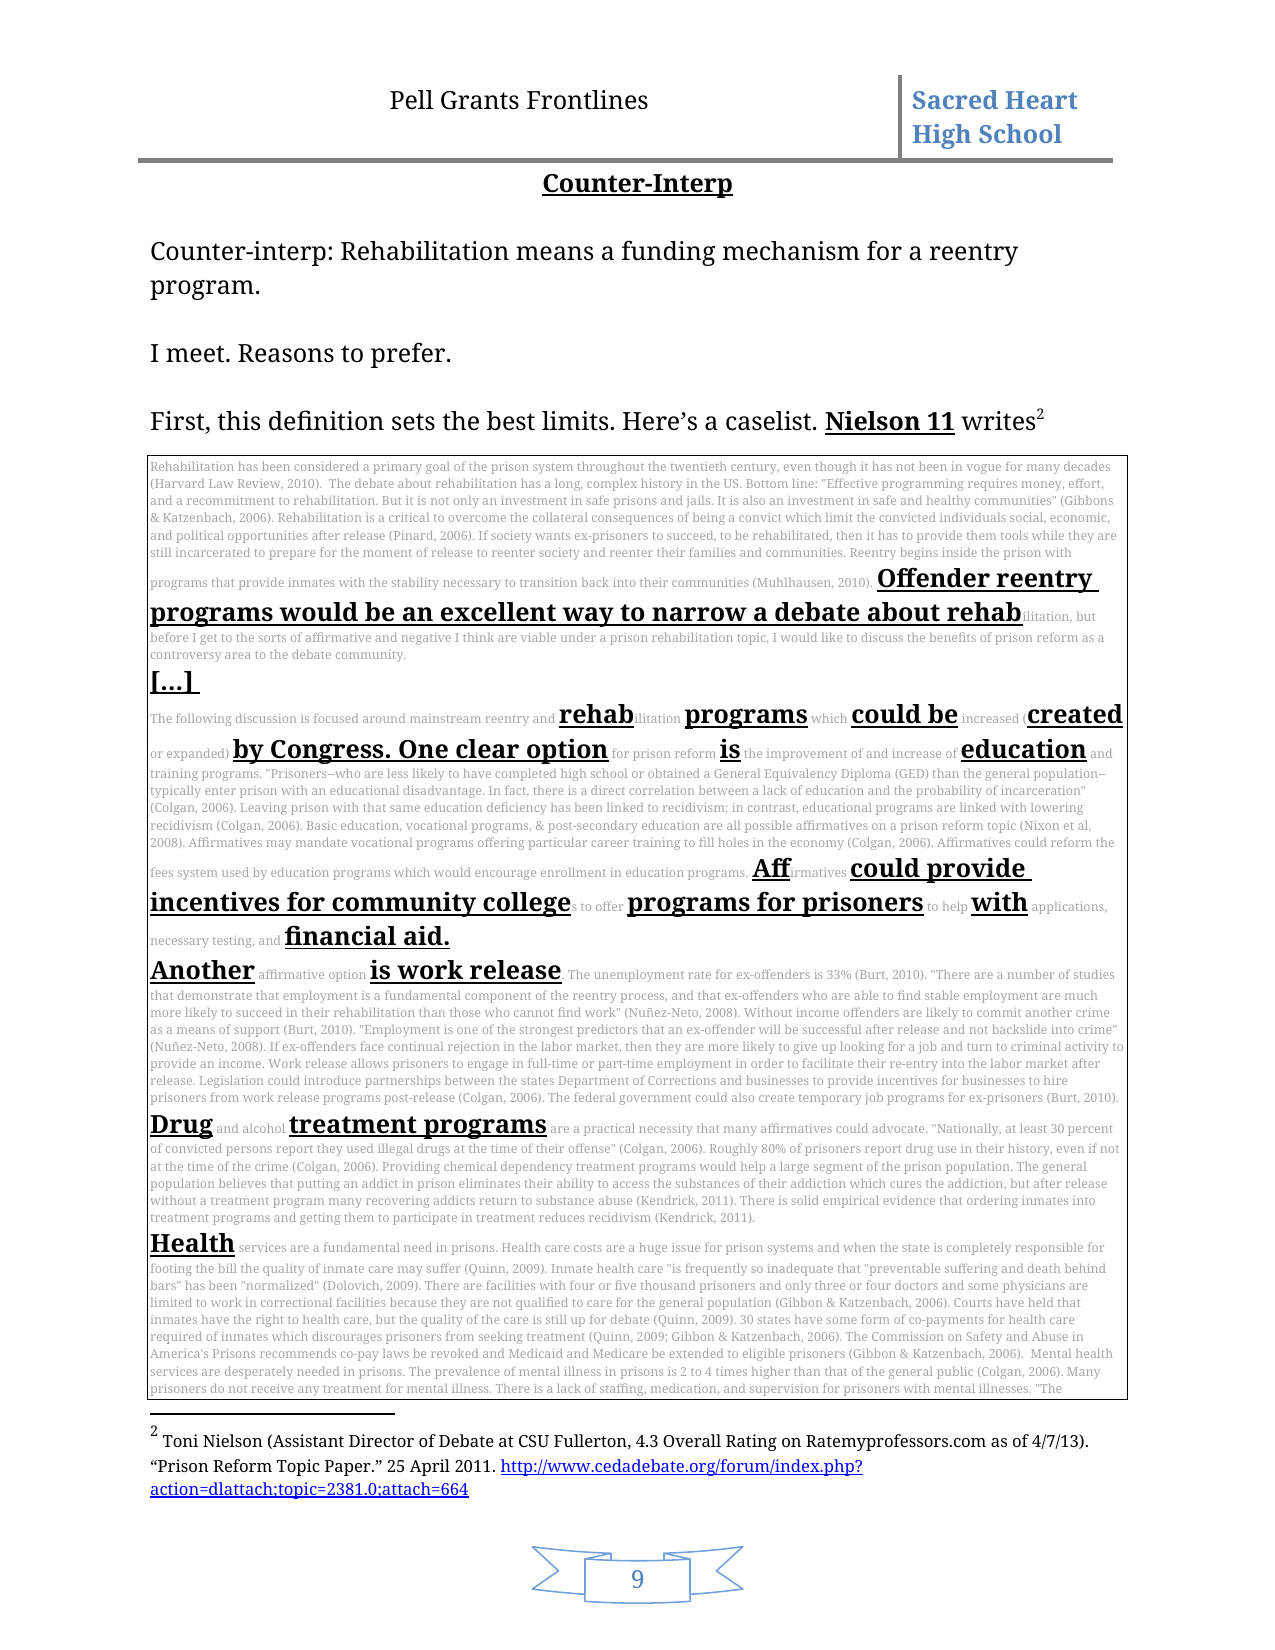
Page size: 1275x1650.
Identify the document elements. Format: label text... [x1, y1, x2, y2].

text Counter-interp: Rehabilitation means a funding mechanism for a reentry program. [150, 234, 1125, 302]
text Rehabilitation has been considered a primary goal of the prison system throughout the twentieth century, even though it has not been in vogue for many decades (Harvard Law Review, 2010). The debate about rehabilitation has a long, complex history in the US. Bottom line: "Effective programming requires money, effort, and a recommitment to rehabilitation. But it is not only an investment in safe prisons and jails. It is also an investment in safe and healthy communities" (Gibbons & Katzenbach, 2006). Rehabilitation is a critical to overcome the collateral consequences of being a convict which limit the convicted individuals social, economic, and political opportunities after release (Pinard, 2006). If society wants ex-prisoners to succeed, to be rehabilitated, then it has to provide them tools while they are still incarcerated to prepare for the moment of release to reenter society and reenter their families and communities. Reentry begins inside the prison with programs that provide inmates with the stability necessary to transition back into their communities (Muhlhausen, 2010). Offender reentry programs would be an excellent way to narrow a debate about rehabilitation, but before I get to the sorts of affirmative and negative I think are viable under a prison rehabilitation topic, I would like to discuss the benefits of prison reform as a controversy area to the debate community. [148, 456, 1127, 663]
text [148, 1223, 1127, 1399]
text Another affirmative option is work release. The unemployment rate for ex-offenders is 33% (Burt, 2010). "There are a number of studies that demonstrate that employment is a fundamental component of the reentry process, and that ex-offenders who are able to find stable employment are much more likely to succeed in their rehabilitation than those who cannot find work" (Nuñez-Neto, 2008). Without income offenders are likely to commit another crime as a means of support (Burt, 2010). "Employment is one of the strongest predictors that an ex-offender will be successful after release and not backslide into crime" (Nuñez-Neto, 2008). If ex-offenders face continual rejection in the labor market, then they are more likely to give up looking for a job and turn to criminal activity to provide an income. Work release allows prisoners to engage in full-time or part-time employment in order to facilitate their re-entry into the labor market after release. Legislation could introduce partnerships between the states Department of Corrections and businesses to provide incentives for businesses to hire prisoners from work release programs post-release (Colgan, 2006). The federal government could also create temporary job programs for ex-prisoners (Burt, 2010). [150, 953, 1125, 1107]
subtitle Counter-Interp [150, 166, 1125, 200]
text I meet. Reasons to prefer. [150, 336, 1125, 370]
text First, this definition sets the best limits. Here’s a caselist. Nielson 11 writes [150, 404, 1125, 438]
text Drug and alcohol treatment programs are a practical necessity that many affirmatives could advocate. "Nationally, at least 30 percent of convicted persons report they used illegal drugs at the time of their offense" (Colgan, 2006). Roughly 80% of prisoners report drug use in their history, even if not at the time of the crime (Colgan, 2006). Providing chemical dependency treatment programs would help a large segment of the prison population. The general population believes that putting an addict in prison eliminates their ability to access the substances of their addiction which cures the addiction, but after release without a treatment program many recovering addicts return to substance abuse (Kendrick, 2011). There is solid empirical evidence that ordering inmates into treatment programs and getting them to participate in treatment reduces recidivism (Kendrick, 2011). [150, 1107, 1125, 1223]
text The following discussion is focused around mainstream reentry and rehabilitation programs which could be increased (created or expanded) by Congress. One clear option for prison reform is the improvement of and increase of education and training programs. "Prisoners--who are less likely to have completed high school or obtained a General Equivalency Diploma (GED) than the general population--typically enter prison with an educational disadvantage. In fact, there is a direct correlation between a lack of education and the probability of incarceration" (Colgan, 2006). Leaving prison with that same education deficiency has been linked to recidivism; in contrast, educational programs are linked with lowering recidivism (Colgan, 2006). Basic education, vocational programs, & post-secondary education are all possible affirmatives on a prison reform topic (Nixon et al, 2008). Affirmatives may mandate vocational programs offering particular career training to fill holes in the economy (Colgan, 2006). Affirmatives could reform the fees system used by education programs which would encourage enrollment in education programs. Affirmatives could provide incentives for community colleges to offer programs for prisoners to help with applications, necessary testing, and financial aid. [150, 697, 1125, 953]
text […] [150, 663, 1125, 697]
